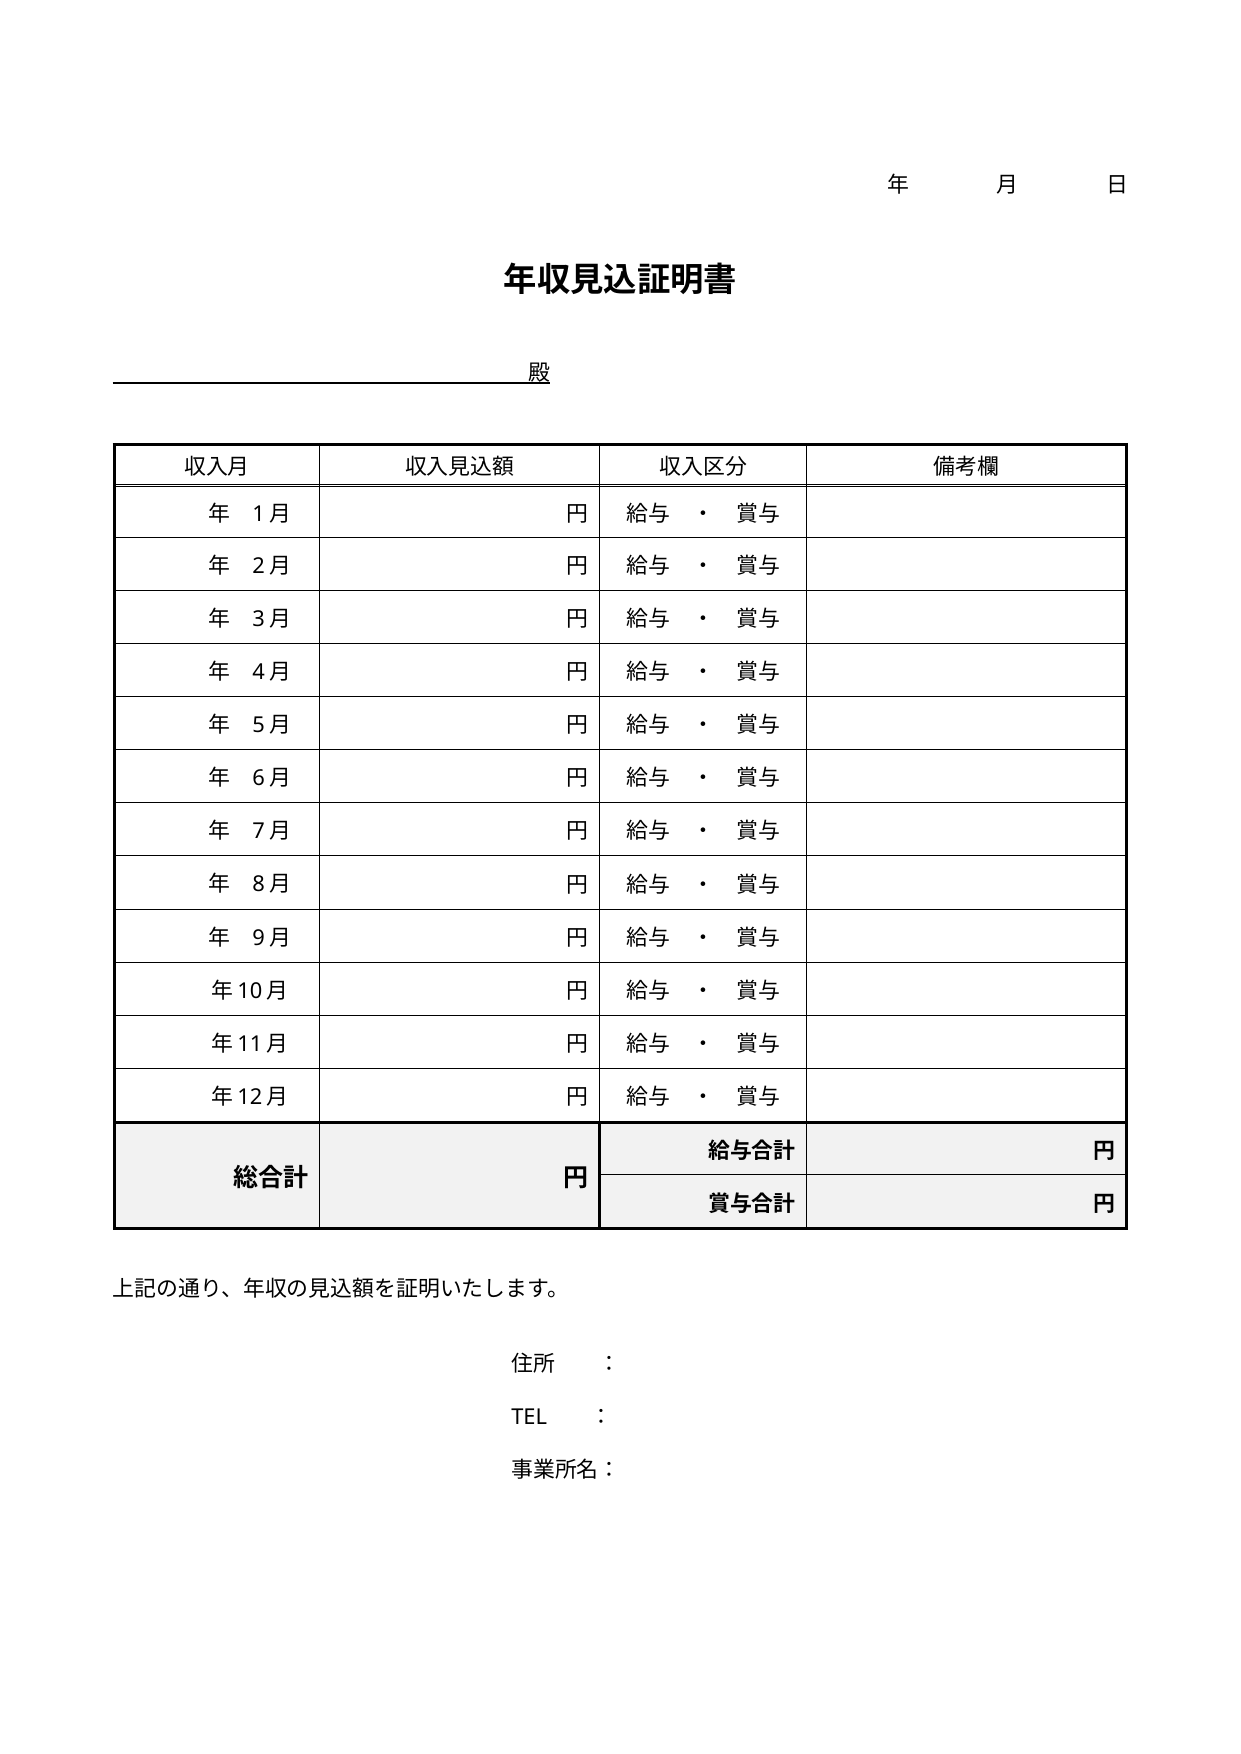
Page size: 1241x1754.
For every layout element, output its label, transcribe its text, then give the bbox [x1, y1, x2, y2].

table_cell [807, 803, 1125, 855]
table_cell [807, 963, 1125, 1015]
table_cell [807, 538, 1125, 590]
table_cell 年 3月 [116, 591, 319, 643]
table_cell 給与 ・ 賞与 [600, 644, 806, 696]
table_cell 円 [320, 644, 599, 696]
table_cell 年11月 [116, 1016, 319, 1068]
text 事業所名： [112, 1449, 1128, 1487]
table_cell 円 [320, 697, 599, 749]
table_cell 円 [320, 1016, 599, 1068]
table_cell 年 5月 [116, 697, 319, 749]
table_cell 円 [320, 487, 599, 537]
table_cell 給与 ・ 賞与 [600, 697, 806, 749]
table_cell [807, 591, 1125, 643]
table_cell [807, 1069, 1125, 1121]
table_cell [807, 697, 1125, 749]
table_cell 年10月 [116, 963, 319, 1015]
table_cell 円 [320, 1069, 599, 1121]
table_cell 円 [320, 803, 599, 855]
table_cell 給与 ・ 賞与 [600, 856, 806, 908]
table_cell 円 [807, 1175, 1125, 1227]
table_cell 年 6月 [116, 750, 319, 802]
table_cell 円 [320, 856, 599, 908]
table_cell 給与 ・ 賞与 [600, 538, 806, 590]
table_cell 給与 ・ 賞与 [600, 963, 806, 1015]
table_cell 円 [320, 538, 599, 590]
table_cell 給与 ・ 賞与 [600, 1069, 806, 1121]
table_cell [807, 1016, 1125, 1068]
text 殿 [112, 352, 1128, 389]
table_cell 給与 ・ 賞与 [600, 591, 806, 643]
table_cell 円 [320, 1124, 598, 1227]
table_cell [807, 856, 1125, 908]
table_header 収入見込額 [320, 446, 599, 483]
table_cell 年12月 [116, 1069, 319, 1121]
table_cell 年 7月 [116, 803, 319, 855]
table_cell 総合計 [116, 1124, 319, 1227]
table_cell 年 1月 [116, 487, 319, 537]
table_cell 給与合計 [601, 1124, 806, 1174]
table_cell 円 [320, 750, 599, 802]
text TEL ： [112, 1396, 1128, 1434]
table_cell 給与 ・ 賞与 [600, 487, 806, 537]
text 上記の通り、年収の見込額を証明いたします。 [112, 1268, 1128, 1305]
table_cell [807, 910, 1125, 962]
table_cell [807, 750, 1125, 802]
table_cell 給与 ・ 賞与 [600, 910, 806, 962]
table_cell 円 [320, 963, 599, 1015]
table_cell [807, 487, 1125, 537]
table_header 収入月 [116, 446, 319, 483]
table_cell 円 [807, 1124, 1125, 1174]
table_cell 円 [320, 591, 599, 643]
table_cell 給与 ・ 賞与 [600, 803, 806, 855]
table_cell 給与 ・ 賞与 [600, 750, 806, 802]
table_cell 年 2月 [116, 538, 319, 590]
text 住所 ： [112, 1343, 1128, 1380]
table_cell 年 4月 [116, 644, 319, 696]
table_cell 年 8月 [116, 856, 319, 908]
table_cell 賞与合計 [601, 1175, 806, 1227]
table_cell 給与 ・ 賞与 [600, 1016, 806, 1068]
table_cell 円 [320, 910, 599, 962]
table_cell 年 9月 [116, 910, 319, 962]
text 年 月 日 [112, 164, 1128, 202]
text 年収見込証明書 [112, 239, 1128, 314]
table_header 備考欄 [807, 446, 1125, 483]
table_header 収入区分 [600, 446, 806, 483]
table_cell [807, 644, 1125, 696]
